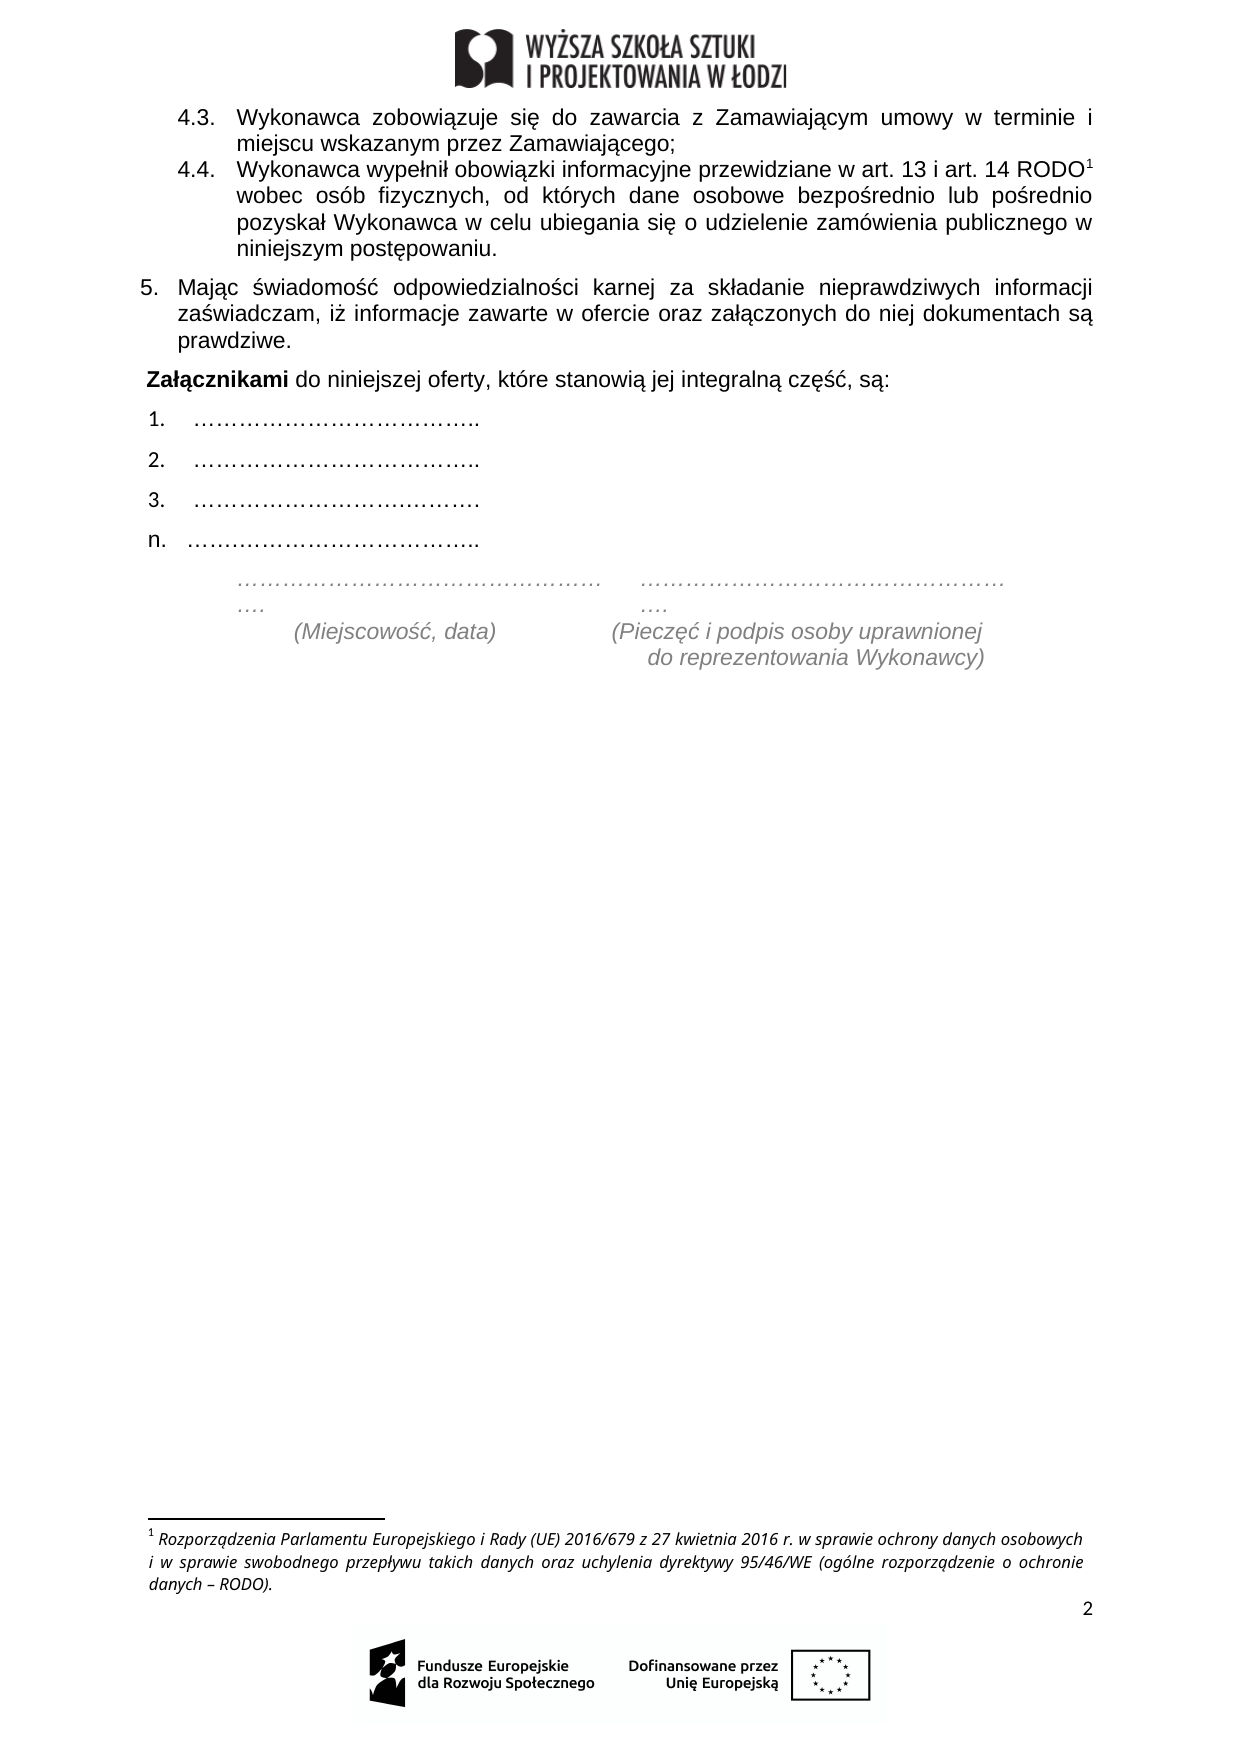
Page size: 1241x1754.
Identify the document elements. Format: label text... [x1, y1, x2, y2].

table_header ……………………………………………. [236, 565, 611, 618]
list ……………………………….. [148, 445, 1093, 473]
table_header ……………………………………………. [611, 565, 1013, 618]
text n. …….………………………….. [148, 526, 1093, 552]
picture [352, 1623, 888, 1724]
list Wykonawca wypełnił obowiązki informacyjne przewidziane w art. 13 i art. 14 RODO wobec osób fizycznych, od których dane osobowe bezpośrednio lub pośrednio pozyskał Wykonawca w celu ubiegania się o udzielenie zamówienia publicznego w niniejszym postępowaniu. [177, 156, 1093, 262]
table_cell (Miejscowość, data) [236, 618, 611, 672]
list Wykonawca zobowiązuje się do zawarcia z Zamawiającym umowy w terminie i miejscu wskazanym przez Zamawiającego; [177, 103, 1093, 156]
text Załącznikami do niniejszej oferty, które stanowią jej integralną część, są: [146, 366, 1093, 392]
table_cell (Pieczęć i podpis osoby uprawnionej do reprezentowania Wykonawcy) [611, 618, 1013, 672]
picture [455, 29, 787, 88]
list ……………………….………. [148, 486, 1093, 513]
list Mając świadomość odpowiedzialności karnej za składanie nieprawdziwych informacji zaświadczam, iż informacje zawarte w ofercie oraz załączonych do niej dokumentach są prawdziwe. [140, 274, 1093, 353]
list ……………………………….. [148, 404, 1093, 432]
